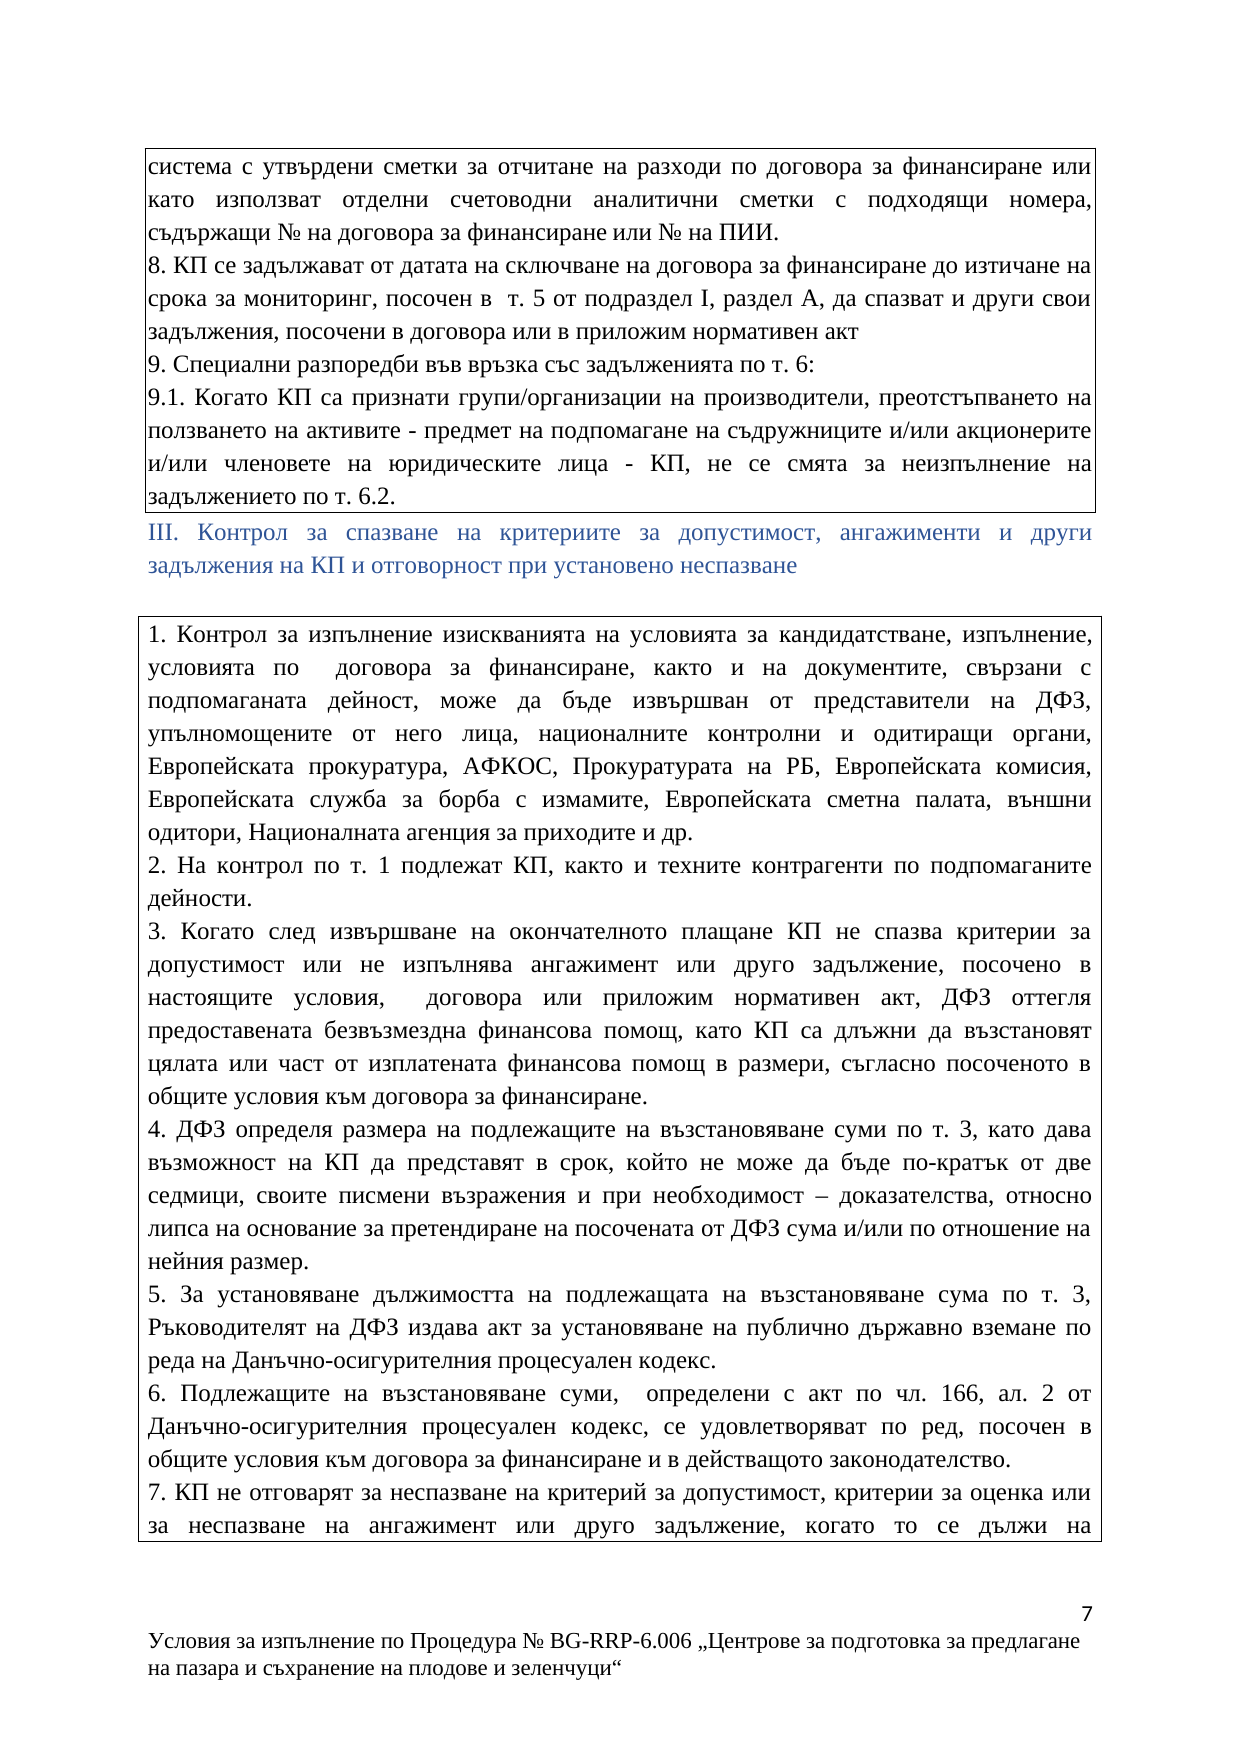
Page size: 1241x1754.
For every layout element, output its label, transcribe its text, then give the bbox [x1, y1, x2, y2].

text 5. За установяване дължимостта на подлежащата на възстановяване сума по т. 3, Ръководителят на ДФЗ издава акт за установяване на публично държавно вземане по реда на Данъчно-осигурителния процесуален кодекс. [139, 1276, 1101, 1374]
text 1. Контрол за изпълнение изискванията на условията за кандидатстване, изпълнение, условията по договора за финансиране, както и на документите, свързани с подпомаганата дейност, може да бъде извършван от представители на ДФЗ, упълномощените от него лица, националните контролни и одитиращи органи, Европейската прокуратура, АФКОС, Прокуратурата на РБ, Европейската комисия, Европейската служба за борба с измамите, Европейската сметна палата, външни одитори, Националната агенция за приходите и др. [139, 617, 1101, 846]
text 2. На контрол по т. 1 подлежат КП, както и техните контрагенти по подпомаганите дейности. [139, 847, 1101, 912]
text 8. КП се задължават от датата на сключване на договора за финансиране до изтичане на срока за мониторинг, посочен в т. 5 от подраздел I, раздел А, да спазват и други свои задължения, посочени в договора или в приложим нормативен акт [146, 247, 1095, 345]
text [146, 149, 1095, 246]
text 3. Когато след извършване на окончателното плащане КП не спазва критерии за допустимост или не изпълнява ангажимент или друго задължение, посочено в настоящите условия, договора или приложим нормативен акт, ДФЗ оттегля предоставената безвъзмездна финансова помощ, като КП са длъжни да възстановят цялата или част от изплатената финансова помощ в размери, съгласно посоченото в общите условия към договора за финансиране. [139, 913, 1101, 1110]
subtitle III. Контрол за спазване на критериите за допустимост, ангажименти и други задължения на КП и отговорност при установено неспазване [148, 517, 1093, 579]
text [139, 1474, 1101, 1541]
text 9.1. Когато КП са признати групи/организации на производители, преотстъпването на ползването на активите - предмет на подпомагане на съдружниците и/или акционерите и/или членовете на юридическите лица - КП, не се смята за неизпълнение на задължението по т. 6.2. [146, 379, 1095, 512]
text 9. Специални разпоредби във връзка със задълженията по т. 6: [146, 346, 1095, 378]
text 6. Подлежащите на възстановяване суми, определени с акт по чл. 166, ал. 2 от Данъчно-осигурителния процесуален кодекс, се удовлетворяват по ред, посочен в общите условия към договора за финансиране и в действащото законодателство. [139, 1375, 1101, 1473]
text 4. ДФЗ определя размера на подлежащите на възстановяване суми по т. 3, като дава възможност на КП да представят в срок, който не може да бъде по-кратък от две седмици, своите писмени възражения и при необходимост – доказателства, относно липса на основание за претендиране на посочената от ДФЗ сума и/или по отношение на нейния размер. [139, 1111, 1101, 1275]
